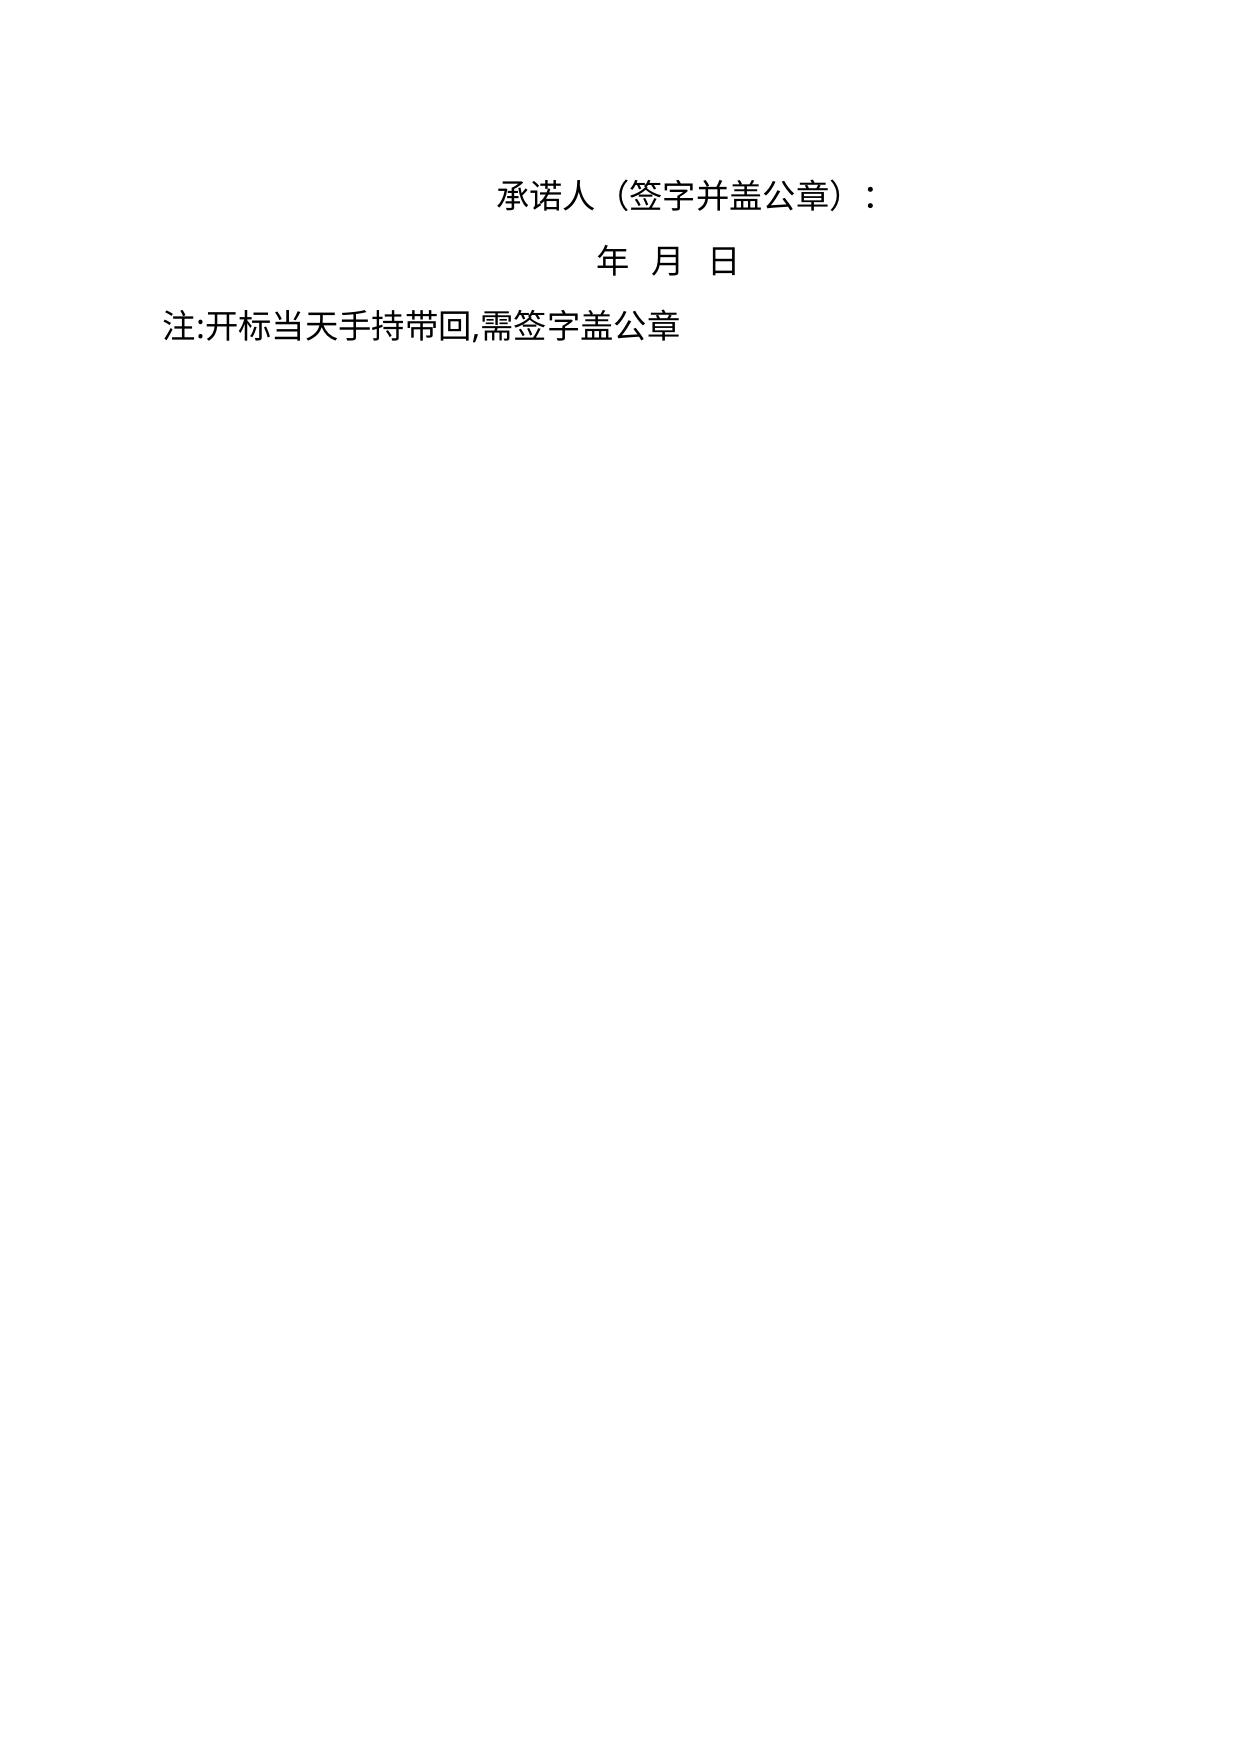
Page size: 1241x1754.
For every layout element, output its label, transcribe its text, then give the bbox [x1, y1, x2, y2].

text 承诺人（签字并盖公章）： [162, 162, 1093, 227]
text 年 月 日 [162, 227, 1093, 292]
text 注:开标当天手持带回,需签字盖公章 [162, 292, 1093, 357]
